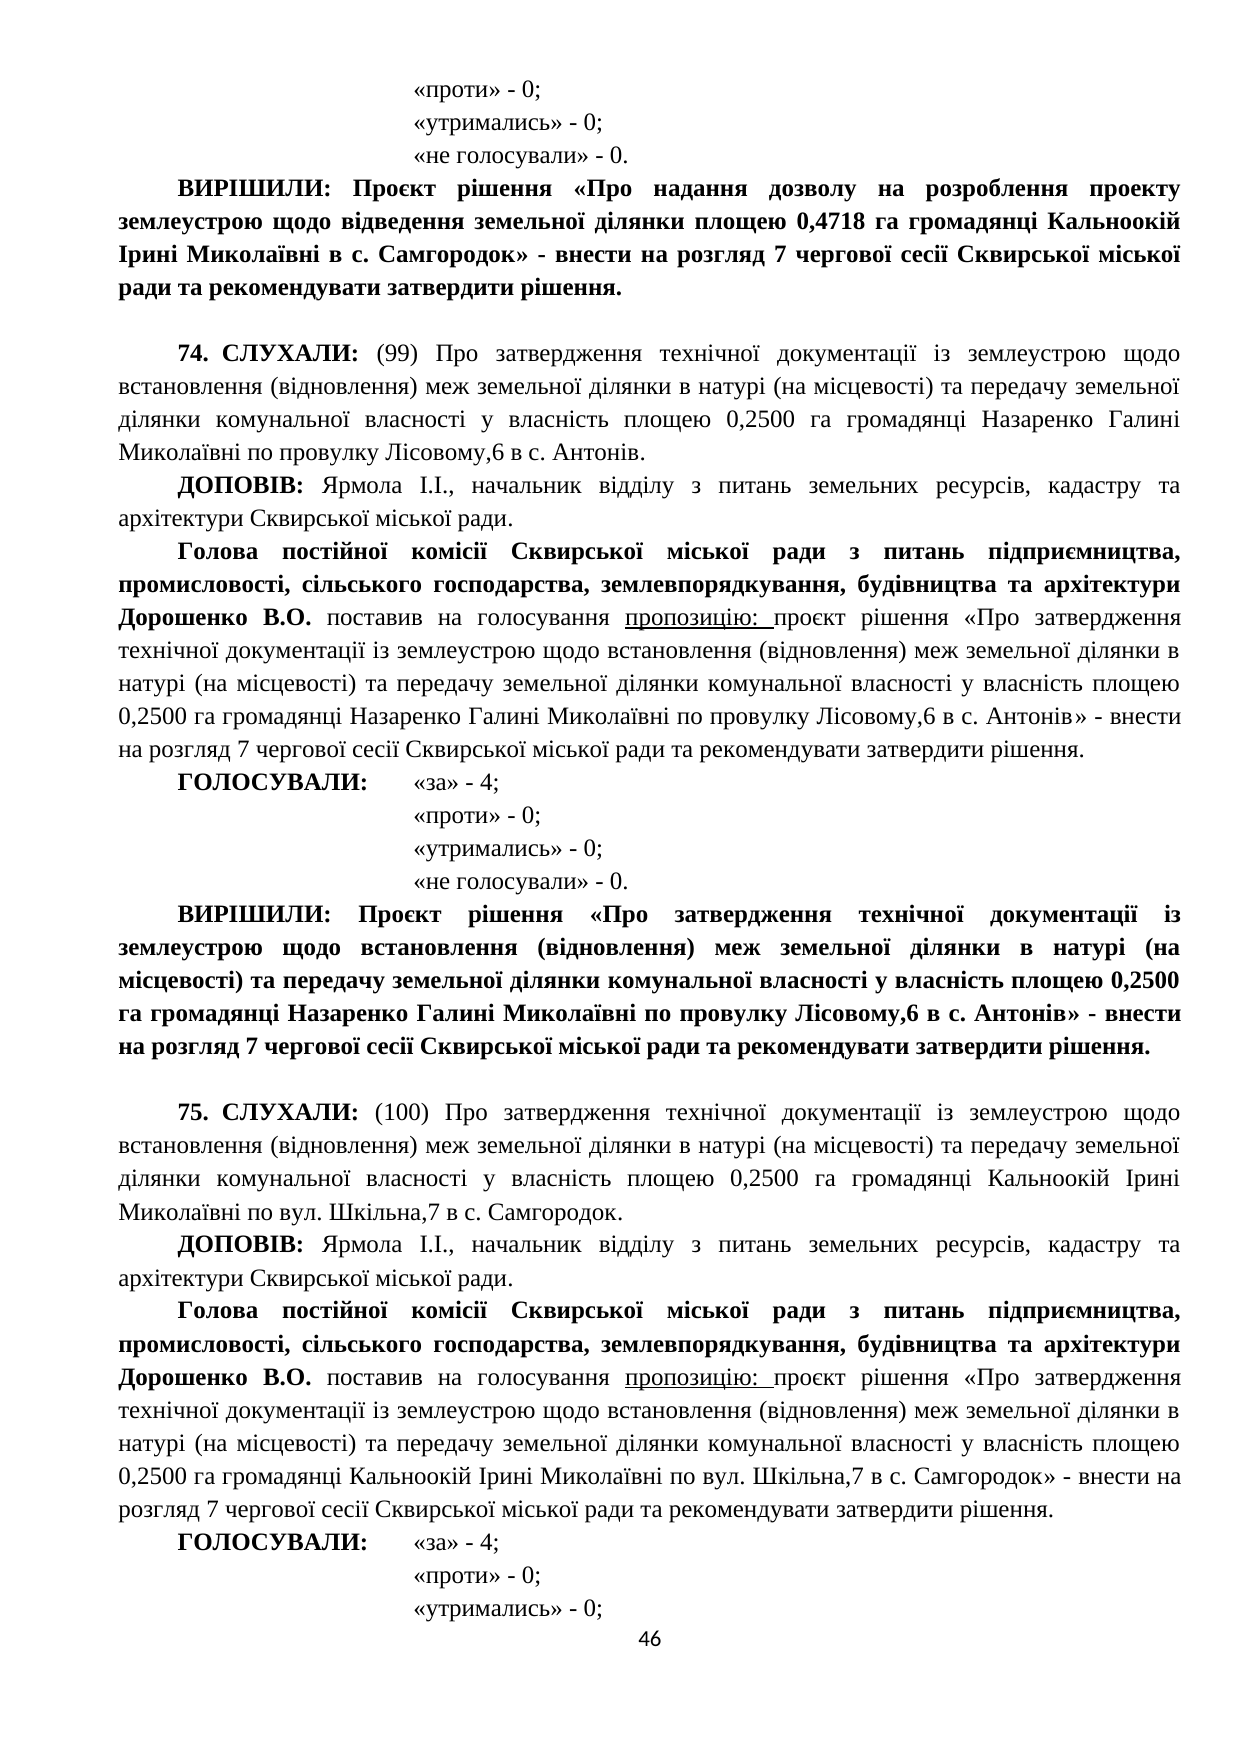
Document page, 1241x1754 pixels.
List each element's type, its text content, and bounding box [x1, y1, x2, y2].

text «не голосували» - 0. [118, 140, 1181, 169]
text «утримались» - 0; [118, 107, 1181, 136]
text Голова постійної комісії Сквирської міської ради з питань підприємництва, промисловості, сільського господарства, землевпорядкування, будівництва та архітектури Дорошенко В.О. поставив на голосування пропозицію: проєкт рішення «Про затвердження технічної документації із землеустрою щодо встановлення (відновлення) меж земельної ділянки в натурі (на місцевості) та передачу земельної ділянки комунальної власності у власність площею 0,2500 га громадянці Кальноокій Ірині Миколаївні по вул. Шкільна,7 в с. Самгородок» - внести на розгляд 7 чергової сесії Сквирської міської ради та рекомендувати затвердити рішення. [118, 1296, 1181, 1522]
list СЛУХАЛИ: (99) Про затвердження технічної документації із землеустрою щодо встановлення (відновлення) меж земельної ділянки в натурі (на місцевості) та передачу земельної ділянки комунальної власності у власність площею 0,2500 га громадянці Назаренко Галині Миколаївні по провулку Лісовому,6 в с. Антонів. [118, 338, 1181, 466]
list ДОПОВІВ: Ярмола І.І., начальник відділу з питань земельних ресурсів, кадастру та архітектури Сквирської міської ради. [118, 470, 1181, 532]
text Голова постійної комісії Сквирської міської ради з питань підприємництва, промисловості, сільського господарства, землевпорядкування, будівництва та архітектури Дорошенко В.О. поставив на голосування пропозицію: проєкт рішення «Про затвердження технічної документації із землеустрою щодо встановлення (відновлення) меж земельної ділянки в натурі (на місцевості) та передачу земельної ділянки комунальної власності у власність площею 0,2500 га громадянці Назаренко Галині Миколаївні по провулку Лісовому,6 в с. Антонів» - внести на розгляд 7 чергової сесії Сквирської міської ради та рекомендувати затвердити рішення. [118, 536, 1181, 763]
text «не голосували» - 0. [118, 866, 1181, 895]
text «проти» - 0; [118, 1560, 1181, 1588]
list ВИРІШИЛИ: Проєкт рішення «Про затвердження технічної документації із землеустрою щодо встановлення (відновлення) меж земельної ділянки в натурі (на місцевості) та передачу земельної ділянки комунальної власності у власність площею 0,2500 га громадянці Назаренко Галині Миколаївні по провулку Лісовому,6 в с. Антонів» - внести на розгляд 7 чергової сесії Сквирської міської ради та рекомендувати затвердити рішення. [118, 899, 1181, 1060]
list СЛУХАЛИ: (100) Про затвердження технічної документації із землеустрою щодо встановлення (відновлення) меж земельної ділянки в натурі (на місцевості) та передачу земельної ділянки комунальної власності у власність площею 0,2500 га громадянці Кальноокій Ірині Миколаївні по вул. Шкільна,7 в с. Самгородок. [118, 1097, 1181, 1225]
text «проти» - 0; [118, 800, 1181, 829]
text «проти» - 0; [118, 74, 1181, 103]
text ГОЛОСУВАЛИ: «за» - 4; [118, 767, 1181, 796]
text «утримались» - 0; [118, 833, 1181, 862]
text «утримались» - 0; [118, 1593, 1181, 1622]
list ДОПОВІВ: Ярмола І.І., начальник відділу з питань земельних ресурсів, кадастру та архітектури Сквирської міської ради. [118, 1229, 1181, 1291]
text ГОЛОСУВАЛИ: «за» - 4; [118, 1527, 1181, 1556]
list ВИРІШИЛИ: Проєкт рішення «Про надання дозволу на розроблення проекту землеустрою щодо відведення земельної ділянки площею 0,4718 га громадянці Кальноокій Ірині Миколаївні в с. Самгородок» - внести на розгляд 7 чергової сесії Сквирської міської ради та рекомендувати затвердити рішення. [118, 173, 1181, 301]
